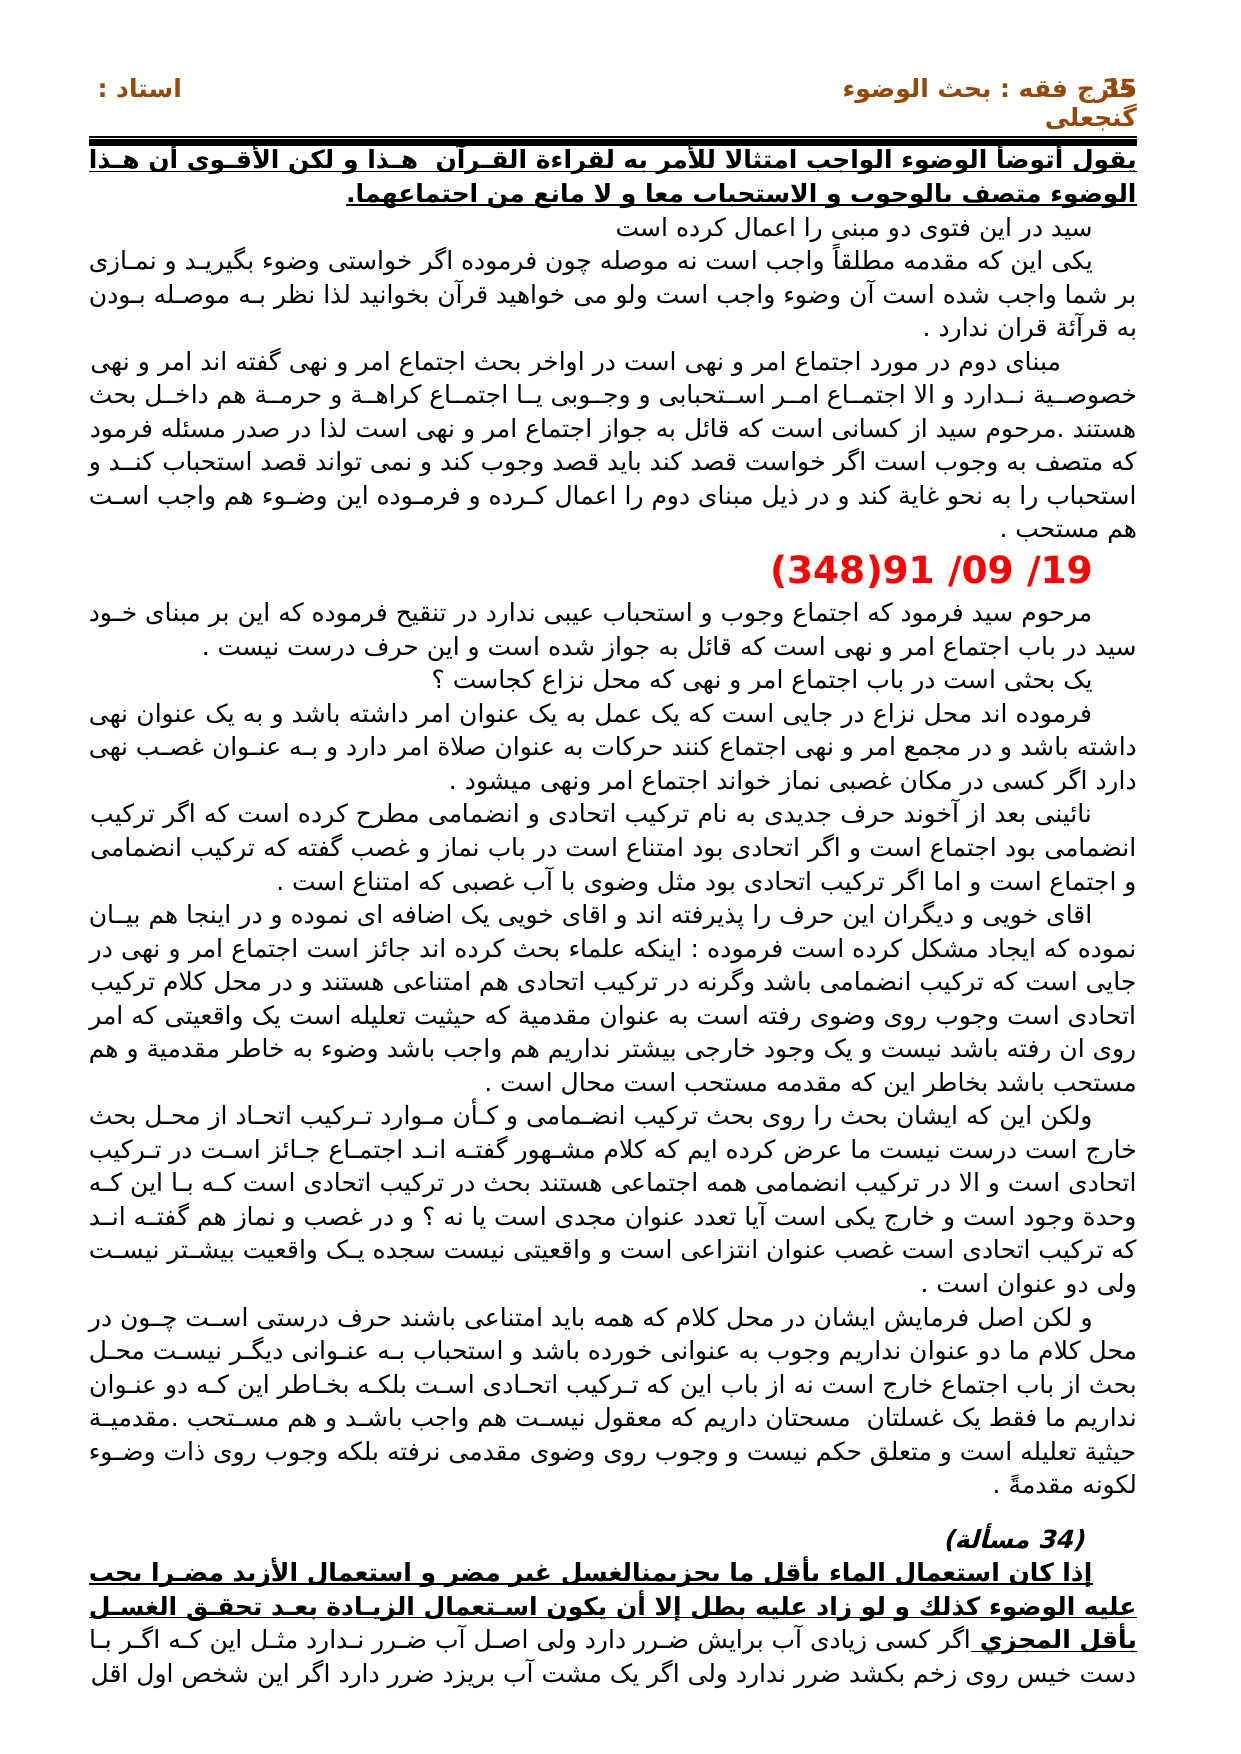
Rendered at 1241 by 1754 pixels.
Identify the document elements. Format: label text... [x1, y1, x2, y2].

text یک بحثی است در باب اجتماع امر و نهی که محل نزاع کجاست ؟ [89, 665, 1137, 694]
text اقای خویی و دیگران این حرف را پذیرفته اند و اقای خویی یک اضافه ای نموده و در اینجا هم بیان نموده که ایجاد مشکل کرده است فرموده : اینکه علماء بحث کرده اند جائز است اجتماع امر و نهی در جایی است که ترکیب انضمامی باشد وگرنه در ترکیب اتحادی هم امتناعی هستند و در محل کلام ترکیب اتحادی است وجوب روی وضوی رفته است به عنوان مقدمیة که حیثیت تعلیله است یک واقعیتی که امر روی ان رفته باشد نیست و یک وجود خارجی بیشتر نداریم هم واجب باشد وضوء به خاطر مقدمیة و هم مستحب باشد بخاطر این که مقدمه مستحب است محال است . [89, 900, 1137, 1097]
text و لکن اصل فرمایش ایشان در محل کلام که همه باید امتناعی باشند حرف درستی است چون در محل کلام ما دو عنوان نداریم وجوب به عنوانی خورده باشد و استحباب به عنوانی دیگر نیست محل بحث از باب اجتماع خارج است نه از باب این که ترکیب اتحادی است بلکه بخاطر این که دو عنوان نداریم ما فقط یک غسلتان مسحتان داریم که معقول نیست هم واجب باشد و هم مستحب .مقدمیة حیثیة تعلیله است و متعلق حکم نیست و وجوب روی وضوی مقدمی نرفته بلکه وجوب روی ذات وضوء لکونه مقدمةً . [89, 1303, 1137, 1499]
text فرموده اند محل نزاع در جایی است که یک عمل به یک عنوان امر داشته باشد و به یک عنوان نهی داشته باشد و در مجمع امر و نهی اجتماع کنند حرکات به عنوان صلاة امر دارد و به عنوان غصب نهی دارد اگر کسی در مکان غصبی نماز خواند اجتماع امر ونهی میشود . [89, 699, 1137, 795]
text ولکن این که ایشان بحث را روی بحث ترکیب انضمامی و کأن موارد ترکیب اتحاد از محل بحث خارج است درست نیست ما عرض کرده ایم که کلام مشهور گفته اند اجتماع جائز است در ترکیب اتحادی است و الا در ترکیب انضمامی همه اجتماعی هستند بحث در ترکیب اتحادی است که با این که وحدة وجود است و خارج یکی است آیا تعدد عنوان مجدی است یا نه ؟ و در غصب و نماز هم گفته اند که ترکیب اتحادی است غصب عنوان انتزاعی است و واقعیتی نیست سجده یک واقعیت بیشتر نیست ولی دو عنوان است . [89, 1101, 1137, 1298]
text مبنای دوم در مورد اجتماع امر و نهی است در اواخر بحث اجتماع امر و نهی گفته اند امر و نهی خصوصیة ندارد و الا اجتماع امر استحبابی و وجوبی یا اجتماع کراهة و حرمة هم داخل بحث هستند .مرحوم سید از کسانی است که قائل به جواز اجتماع امر و نهی است لذا در صدر مسئله فرمود که متصف به وجوب است اگر خواست قصد کند باید قصد وجوب کند و نمی تواند قصد استحباب کند و استحباب را به نحو غایة کند و در ذیل مبنای دوم را اعمال کرده و فرموده این وضوء هم واجب است هم مستحب . [89, 347, 1137, 544]
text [89, 146, 1137, 171]
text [89, 1618, 1137, 1688]
text 19/ 09/ 91(348) [89, 548, 1137, 592]
text سید در این فتوی دو مبنی را اعمال کرده است [89, 213, 1137, 242]
text مرحوم سید فرمود که اجتماع وجوب و استحباب عیبی ندارد در تنقیح فرموده که این بر مبنای خود سید در باب اجتماع امر و نهی است که قائل به جواز شده است و این حرف درست نیست . [89, 598, 1137, 661]
text نائینی بعد از آخوند حرف جدیدی به نام ترکیب اتحادی و انضمامی مطرح کرده است که اگر ترکیب انضمامی بود اجتماع است و اگر اتحادی بود امتناع است در باب نماز و غصب گفته که ترکیب انضمامی و اجتماع است و اما اگر ترکیب اتحادی بود مثل وضوی با آب غصبی که امتناع است . [89, 799, 1137, 896]
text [89, 1558, 1137, 1617]
text یکی این که مقدمه مطلقاً واجب است نه موصله چون فرموده اگر خواستی وضوء بگیرید و نمازی بر شما واجب شده است آن وضوء واجب است ولو می خواهید قرآن بخوانید لذا نظر به موصله بودن به قرآئة قران ندارد . [89, 246, 1137, 343]
text (34 مسألة) [89, 1525, 1137, 1554]
